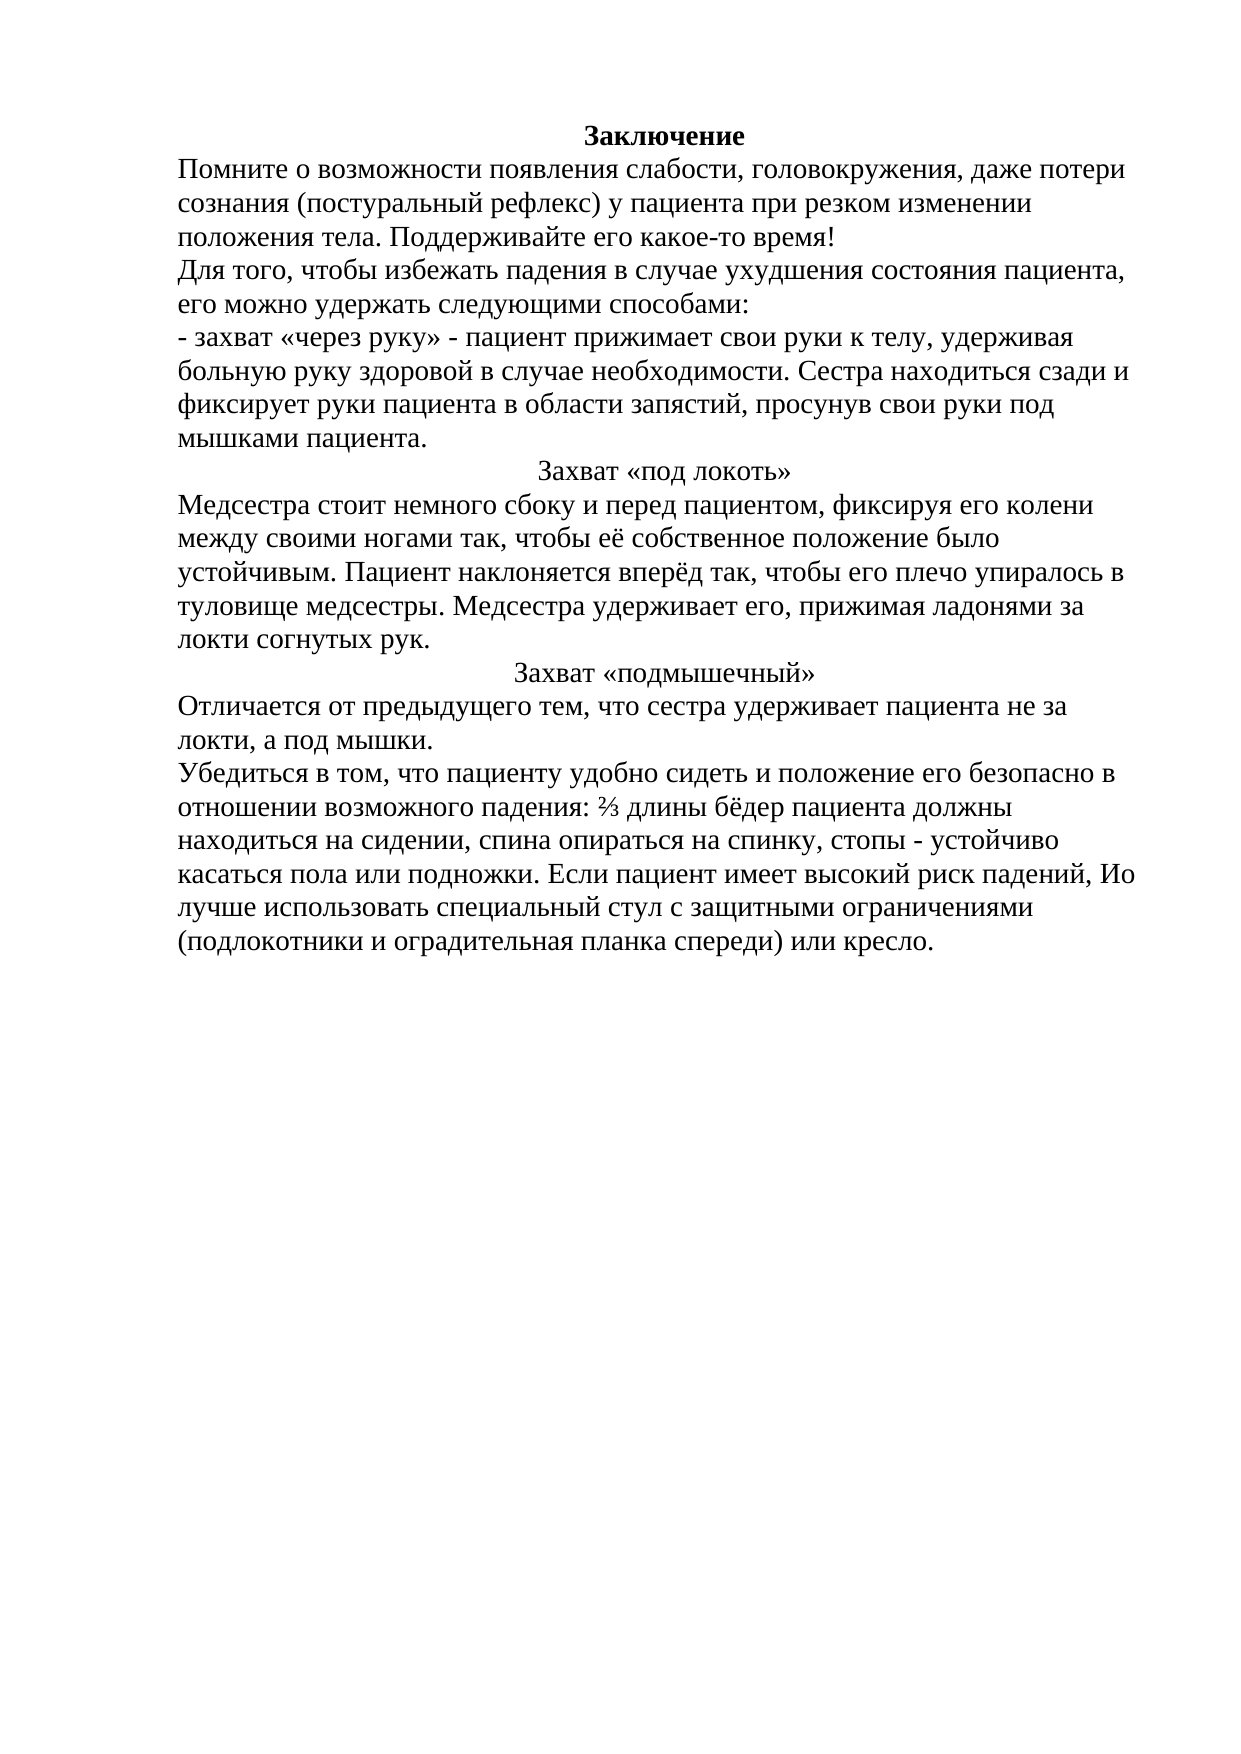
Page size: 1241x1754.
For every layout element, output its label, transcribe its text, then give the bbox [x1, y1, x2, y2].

text Помните о возможности появления слабости, головокружения, даже потери сознания (постуральный рефлекс) у пациента при резком изменении положения тела. Поддерживайте его какое-то время! [177, 152, 1152, 252]
text Для того, чтобы избежать падения в случае ухудшения состояния пациента, его можно удержать следующими способами: [177, 252, 1152, 319]
text Отличается от предыдущего тем, что сестра удерживает пациента не за локти, а под мышки. [177, 688, 1152, 755]
text Убедиться в том, что пациенту удобно сидеть и положение его безопасно в отношении возможного падения: ⅔ длины бёдер пациента должны находиться на сидении, спина опираться на спинку, стопы - устойчиво касаться пола или подножки. Если пациент имеет высокий риск падений, Ио лучше использовать специальный стул с защитными ограничениями (подлокотники и оградительная планка спереди) или кресло. [177, 755, 1152, 957]
text Захват «подмышечный» [177, 655, 1152, 688]
text Захват «под локоть» [177, 453, 1152, 487]
text - захват «через руку» - пациент прижимает свои руки к телу, удерживая больную руку здоровой в случае необходимости. Сестра находиться сзади и фиксирует руки пациента в области запястий, просунув свои руки под мышками пациента. [177, 319, 1152, 453]
text Заключение [177, 118, 1152, 152]
text Медсестра стоит немного сбоку и перед пациентом, фиксируя его колени между своими ногами так, чтобы её собственное положение было устойчивым. Пациент наклоняется вперёд так, чтобы его плечо упиралось в туловище медсестры. Медсестра удерживает его, прижимая ладонями за локти согнутых рук. [177, 487, 1152, 655]
